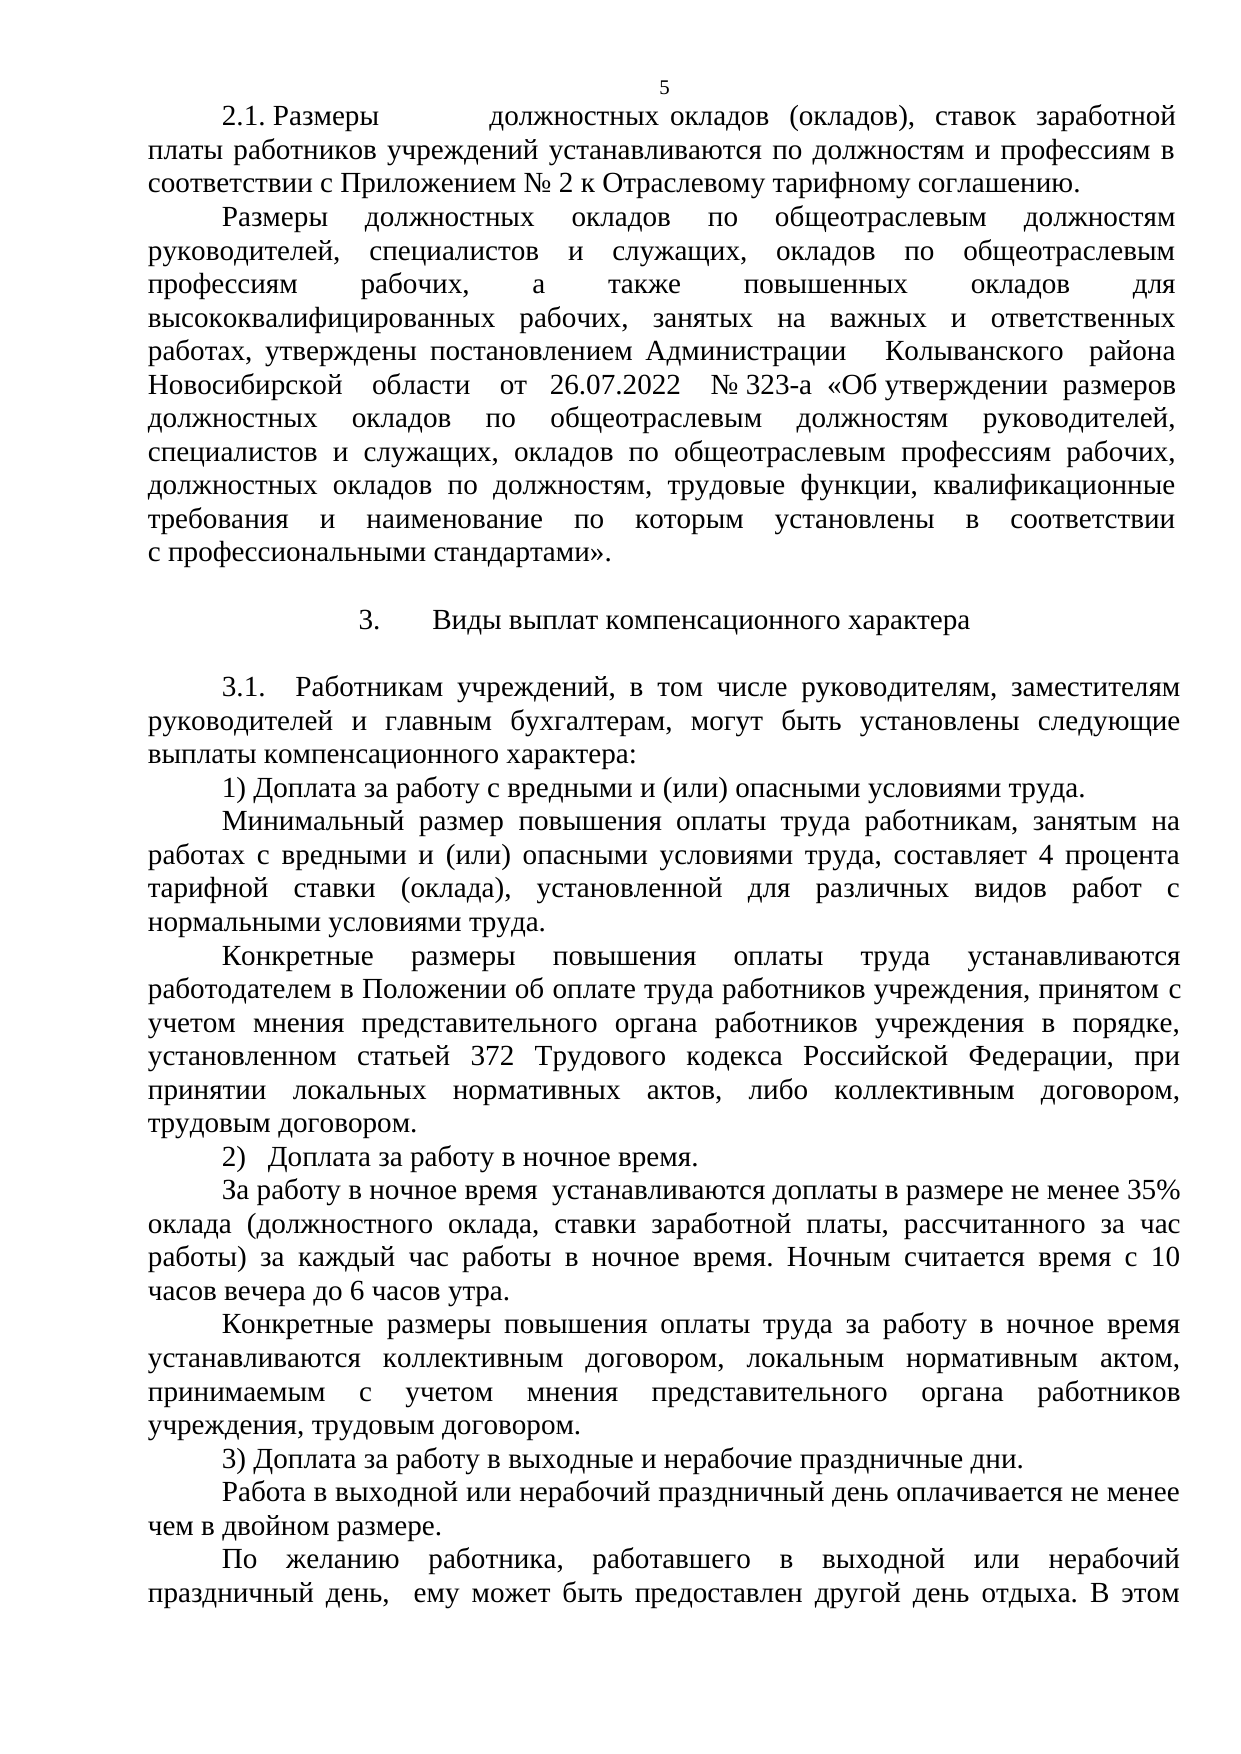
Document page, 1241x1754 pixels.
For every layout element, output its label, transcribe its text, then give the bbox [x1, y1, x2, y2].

text Работа в выходной или нерабочий праздничный день оплачивается не менее чем в двойном размере. [148, 1474, 1181, 1541]
text Размеры должностных окладов по общеотраслевым должностям руководителей, специалистов и служащих, окладов по общеотраслевым профессиям рабочих, а также повышенных окладов для высококвалифицированных рабочих, занятых на важных и ответственных работах, утверждены постановлением Администрации Колыванского района Новосибирской области от 26.07.2022 № 323-а «Об утверждении размеров должностных окладов по общеотраслевым должностям руководителей, специалистов и служащих, окладов по общеотраслевым профессиям рабочих, должностных окладов по должностям, трудовые функции, квалификационные требования и наименование по которым установлены в соответствии с профессиональными стандартами». [148, 200, 1176, 569]
list Работникам учреждений, в том числе руководителям, заместителям руководителей и главным бухгалтерам, могут быть установлены следующие выплаты компенсационного характера: [148, 669, 1181, 770]
subtitle Виды выплат компенсационного характера [148, 602, 1181, 636]
text 2) Доплата за работу в ночное время. [148, 1139, 1181, 1172]
text Конкретные размеры повышения оплаты труда устанавливаются работодателем в Положении об оплате труда работников учреждения, принятом с учетом мнения представительного органа работников учреждения в порядке, установленном статьей 372 Трудового кодекса Российской Федерации, при принятии локальных нормативных актов, либо коллективным договором, трудовым договором. [148, 938, 1181, 1139]
text За работу в ночное время устанавливаются доплаты в размере не менее 35% оклада (должностного оклада, ставки заработной платы, рассчитанного за час работы) за каждый час работы в ночное время. Ночным считается время с 10 часов вечера до 6 часов утра. [148, 1172, 1181, 1307]
text Конкретные размеры повышения оплаты труда за работу в ночное время устанавливаются коллективным договором, локальным нормативным актом, принимаемым с учетом мнения представительного органа работников учреждения, трудовым договором. [148, 1307, 1181, 1441]
text 2.1. Размеры должностных окладов (окладов), ставок заработной платы работников учреждений устанавливаются по должностям и профессиям в соответствии с Приложением № 2 к Отраслевому тарифному соглашению. [148, 99, 1176, 200]
text 1) Доплата за работу с вредными и (или) опасными условиями труда. [148, 770, 1181, 803]
text Минимальный размер повышения оплаты труда работникам, занятым на работах с вредными и (или) опасными условиями труда, составляет 4 процента тарифной ставки (оклада), установленной для различных видов работ с нормальными условиями труда. [148, 803, 1181, 938]
text 3) Доплата за работу в выходные и нерабочие праздничные дни. [148, 1441, 1181, 1474]
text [148, 1541, 1181, 1608]
